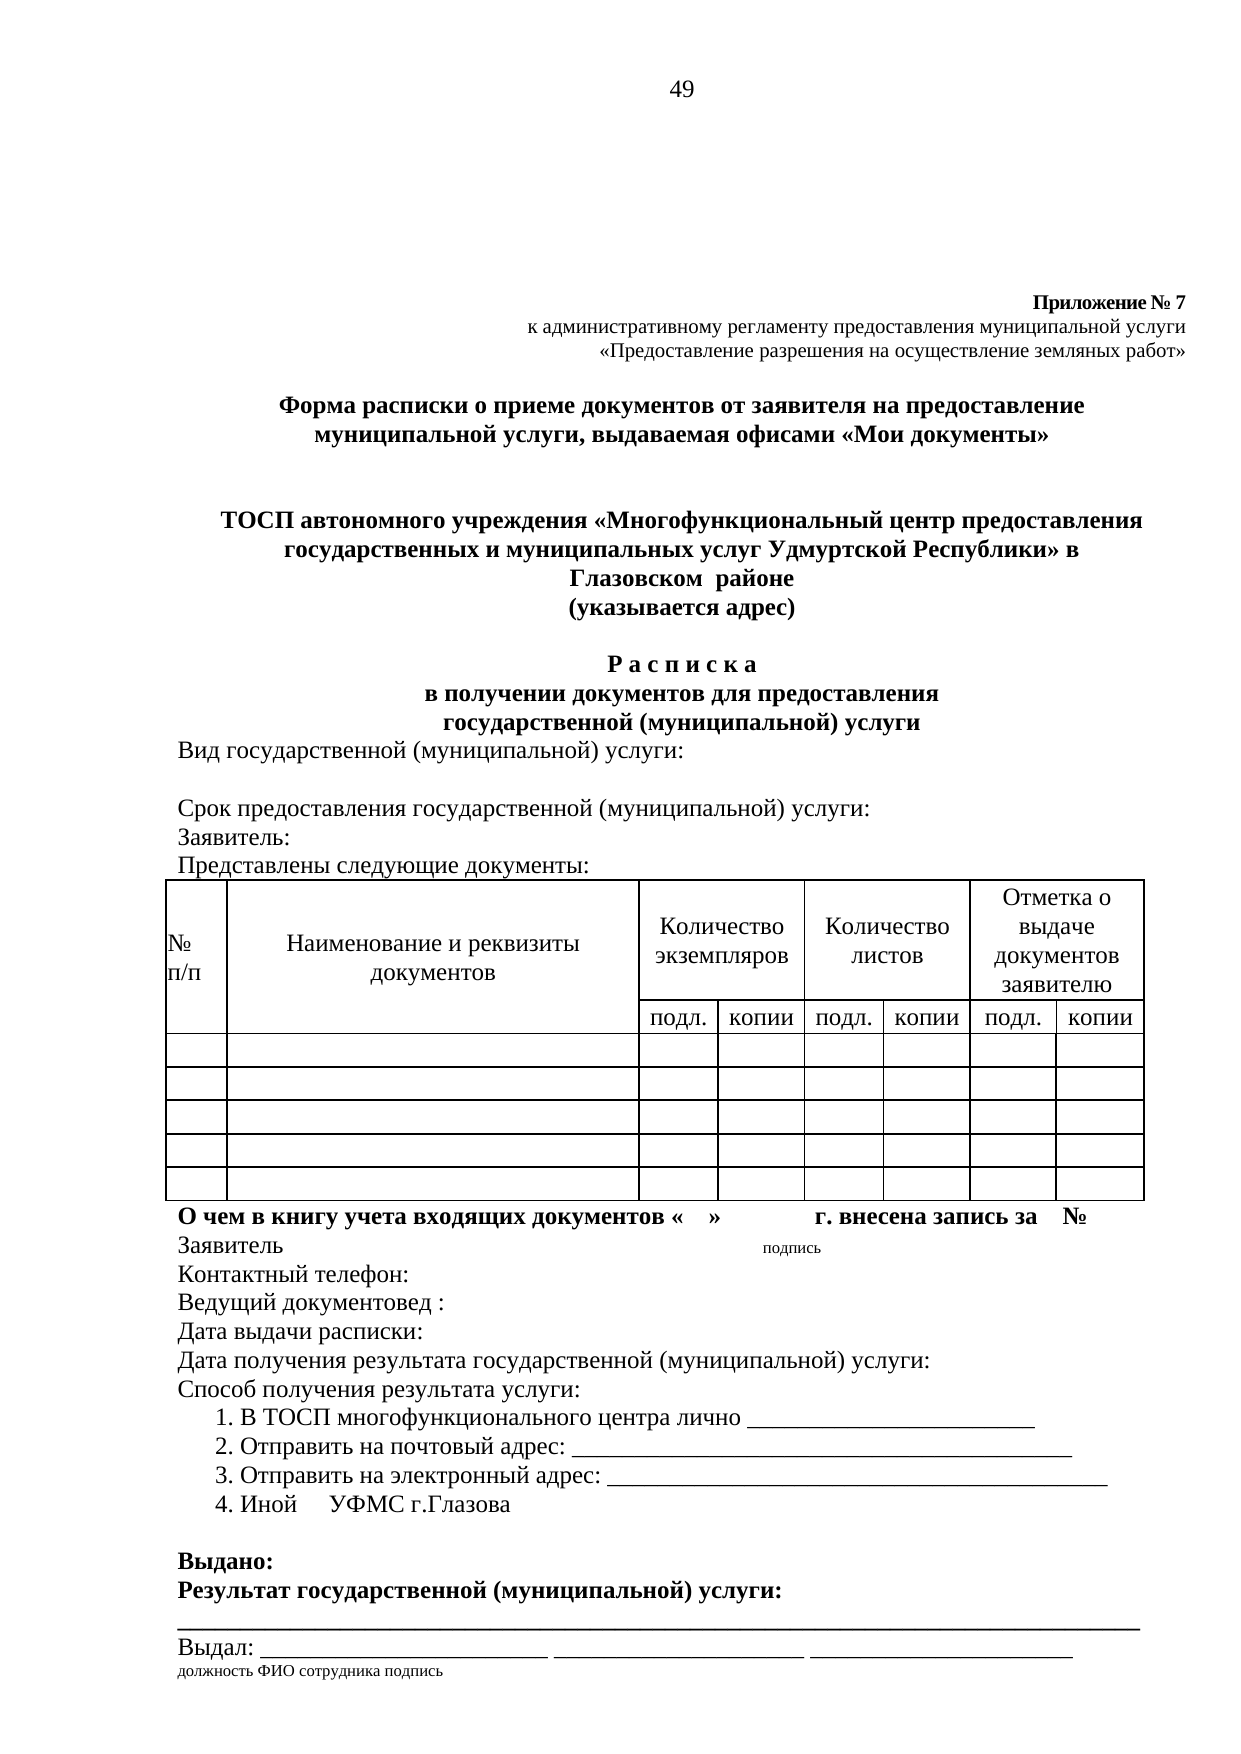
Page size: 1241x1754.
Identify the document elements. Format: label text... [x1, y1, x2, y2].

table_cell [971, 1135, 1055, 1166]
table_cell [228, 1034, 638, 1066]
table_cell [884, 1034, 969, 1066]
text О чем в книгу учета входящих документов « » г. внесена запись за № [177, 1201, 1186, 1230]
table_header № п/п [167, 881, 226, 1032]
table_cell [1057, 1034, 1143, 1066]
table_cell [805, 1168, 883, 1200]
text Вид государственной (муниципальной) услуги: [177, 736, 1186, 764]
text Форма расписки о приеме документов от заявителя на предоставление [177, 391, 1186, 419]
text государственной (муниципальной) услуги [177, 707, 1186, 736]
text Дата получения результата государственной (муниципальной) услуги: [177, 1345, 1186, 1374]
text 2.​ Отправить на почтовый адрес: ________________________________________ [215, 1431, 1186, 1460]
text к административному регламенту предоставления муниципальной услуги [177, 314, 1186, 338]
table_cell [228, 1168, 638, 1200]
text Срок предоставления государственной (муниципальной) услуги: [177, 793, 1186, 822]
table_cell [228, 1068, 638, 1099]
text Контактный телефон: [177, 1259, 1186, 1287]
table_cell [719, 1135, 804, 1166]
table_cell [640, 1068, 717, 1099]
table_cell [640, 1168, 717, 1200]
table_header Количество экземпляров [640, 881, 804, 999]
table_cell [228, 1135, 638, 1166]
table_cell [884, 1135, 969, 1166]
table_header Наименование и реквизиты документов [228, 881, 638, 1032]
table_header Отметка о выдаче документов заявителю [971, 881, 1143, 999]
text Ведущий документовед : [177, 1287, 1186, 1316]
text Дата выдачи расписки: [177, 1316, 1186, 1345]
text Выдал: _______________________ ____________________ _____________________ [177, 1632, 1186, 1661]
table_cell [971, 1068, 1055, 1099]
table_cell [805, 1101, 883, 1133]
table_cell [719, 1101, 804, 1133]
table_cell [971, 1034, 1055, 1066]
table_cell [805, 1135, 883, 1166]
table_cell [719, 1068, 804, 1099]
table_cell [167, 1101, 226, 1133]
text 4.​ Иной УФМС г.Глазова [215, 1489, 1186, 1517]
text Заявитель: [177, 822, 1186, 851]
table_header Количество листов [805, 881, 969, 999]
table_cell [884, 1068, 969, 1099]
text _____________________________________________________________________________ [177, 1604, 1186, 1632]
table_cell подл. [971, 1001, 1056, 1032]
text Способ получения результата услуги: [177, 1374, 1186, 1402]
table_cell [640, 1135, 717, 1166]
text Приложение № 7 [177, 290, 1186, 314]
table_cell копии [719, 1001, 804, 1032]
table_cell [805, 1068, 883, 1099]
text 1.​ В ТОСП многофункционального центра лично _______________________ [215, 1402, 1186, 1431]
table_cell [640, 1101, 717, 1133]
table_cell [640, 1034, 717, 1066]
table_cell [1057, 1101, 1143, 1133]
text Заявитель подпись [177, 1230, 1186, 1259]
table_cell [884, 1168, 969, 1200]
table_cell [971, 1101, 1055, 1133]
table_cell [228, 1101, 638, 1133]
table_cell [167, 1135, 226, 1166]
table_cell [884, 1101, 969, 1133]
table_cell подл. [640, 1001, 717, 1032]
text «Предоставление разрешения на осуществление земляных работ» [177, 338, 1186, 362]
text муниципальной услуги, выдаваемая офисами «Мои документы» [177, 419, 1186, 448]
text Р а с п и с к а [177, 649, 1186, 678]
table_cell [719, 1168, 804, 1200]
text (указывается адрес) [177, 592, 1186, 621]
table_cell подл. [805, 1001, 883, 1032]
table_cell [805, 1034, 883, 1066]
table_cell [1057, 1168, 1143, 1200]
text ТОСП автономного учреждения «Многофункциональный центр предоставления государственных и муниципальных услуг Удмуртской Республики» в [177, 506, 1186, 563]
text Выдано: [177, 1546, 1186, 1575]
text должность ФИО сотрудника подпись [177, 1661, 1186, 1680]
text Глазовском районе [177, 563, 1186, 592]
text Результат государственной (муниципальной) услуги: [177, 1575, 1186, 1604]
table_cell [167, 1168, 226, 1200]
table_cell [1057, 1135, 1143, 1166]
table_cell копии [1057, 1001, 1143, 1032]
text Представлены следующие документы: [177, 851, 1186, 879]
table_cell [167, 1034, 226, 1066]
table_cell [971, 1168, 1055, 1200]
text в получении документов для предоставления [177, 678, 1186, 707]
text 3.​ Отправить на электронный адрес: ________________________________________ [215, 1460, 1186, 1489]
table_cell [1057, 1068, 1143, 1099]
table_cell копии [884, 1001, 969, 1032]
table_cell [167, 1068, 226, 1099]
table_cell [719, 1034, 804, 1066]
